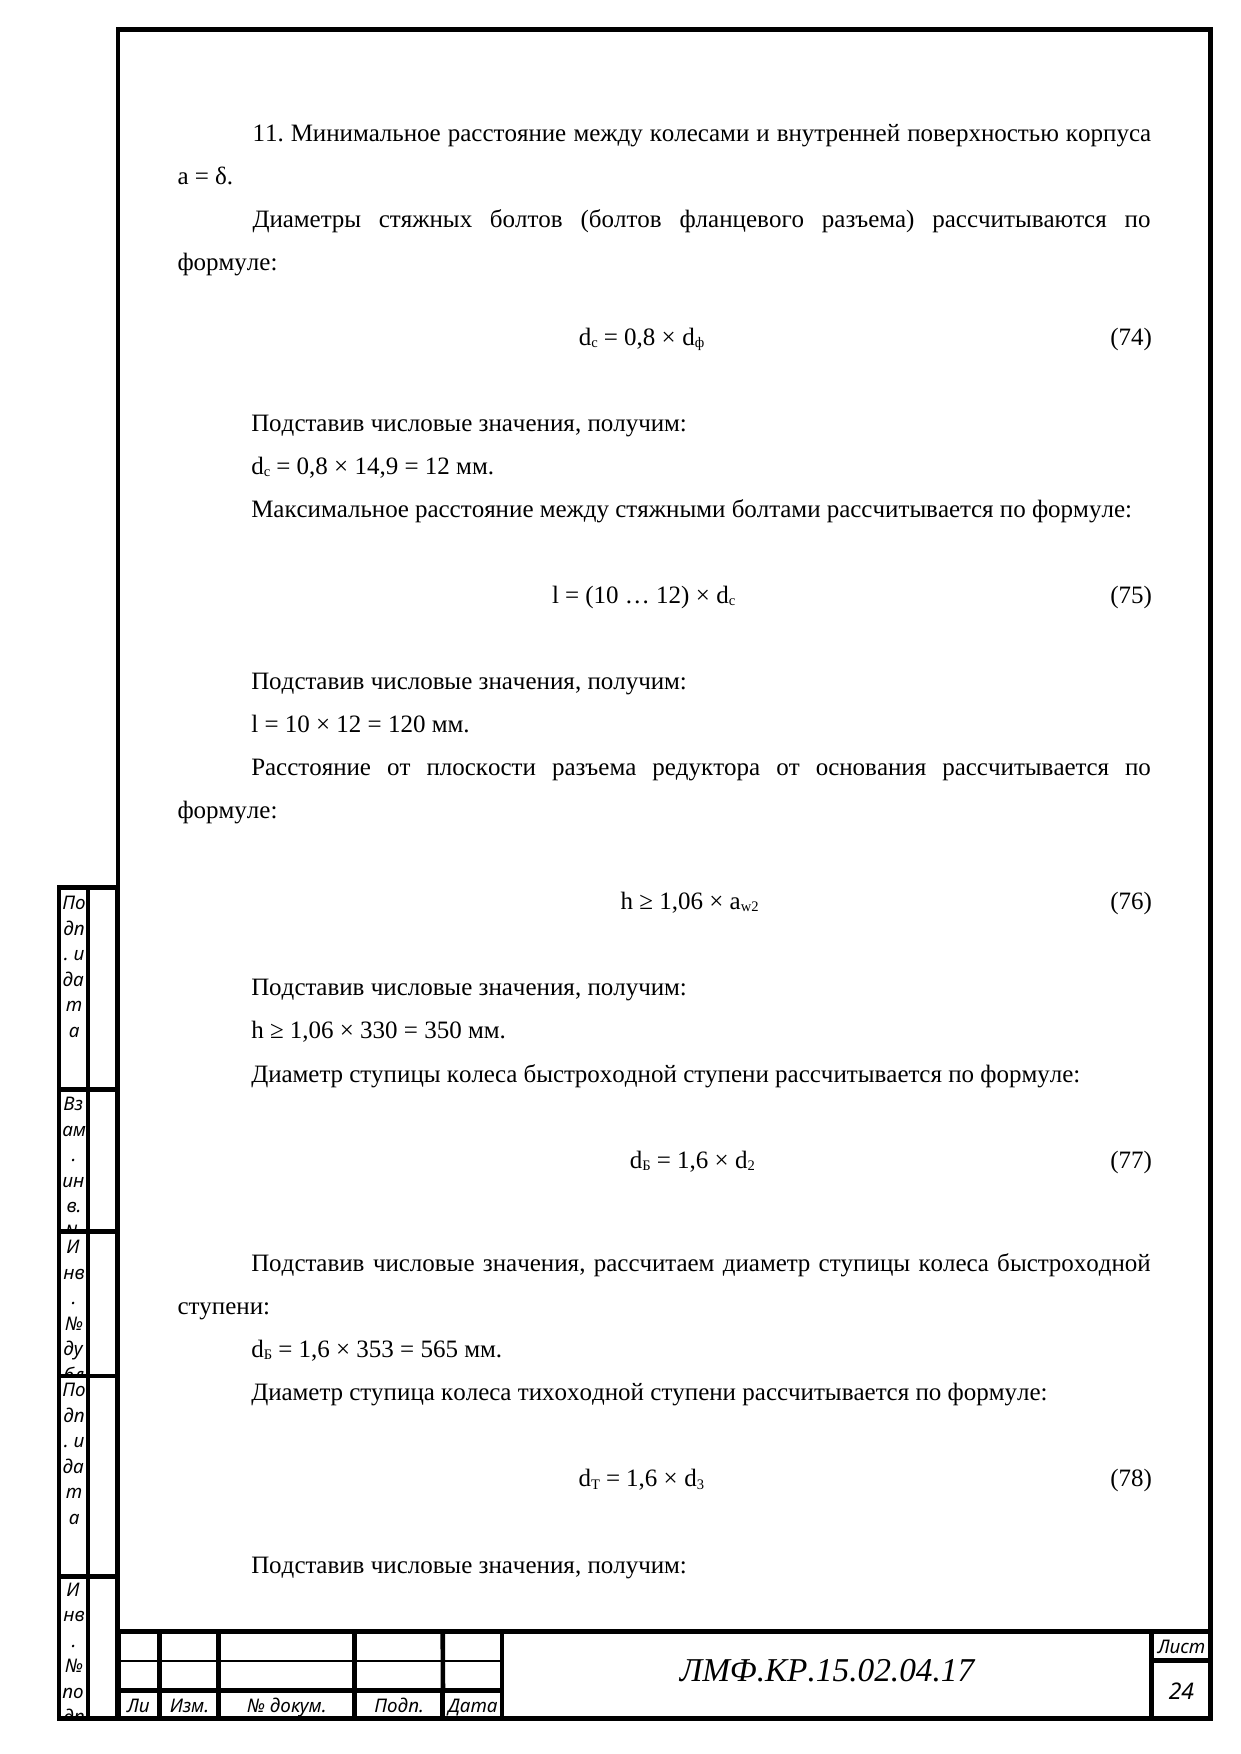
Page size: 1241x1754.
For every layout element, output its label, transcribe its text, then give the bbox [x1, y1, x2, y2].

text Диаметры стяжных болтов (болтов фланцевого разъема) рассчитываются по формуле: [177, 204, 1152, 276]
text Подставив числовые значения, рассчитаем диаметр ступицы колеса быстроходной ступени: [177, 1248, 1152, 1320]
text Расстояние от плоскости разъема редуктора от основания рассчитывается по формуле: [177, 752, 1152, 824]
text Максимальное расстояние между стяжными болтами рассчитывается по формуле: [177, 494, 1152, 523]
text l = (10 … 12) × dc (75) [177, 580, 1152, 608]
text dБ = 1,6 × d2 (77) [177, 1145, 1152, 1174]
text h ≥ 1,06 × aw2 (76) [177, 886, 1152, 915]
text h ≥ 1,06 × 330 = 350 мм. [177, 1016, 1152, 1044]
text dБ = 1,6 × 353 = 565 мм. [177, 1334, 1152, 1363]
text Подставив числовые значения, получим: [177, 408, 1152, 437]
text Подставив числовые значения, получим: [177, 972, 1152, 1001]
text l = 10 × 12 = 120 мм. [177, 709, 1152, 738]
text Подставив числовые значения, получим: [177, 1550, 1152, 1578]
text Диаметр ступицы колеса быстроходной ступени рассчитывается по формуле: [177, 1059, 1152, 1087]
text dc = 0,8 × dф (74) [177, 322, 1152, 350]
text Подставив числовые значения, получим: [177, 666, 1152, 695]
text dT = 1,6 × d3 (78) [177, 1463, 1152, 1492]
text dc = 0,8 × 14,9 = 12 мм. [177, 451, 1152, 480]
text Диаметр ступица колеса тихоходной ступени рассчитывается по формуле: [177, 1377, 1152, 1406]
text 11. Минимальное расстояние между колесами и внутренней поверхностью корпуса а = δ. [177, 118, 1152, 190]
